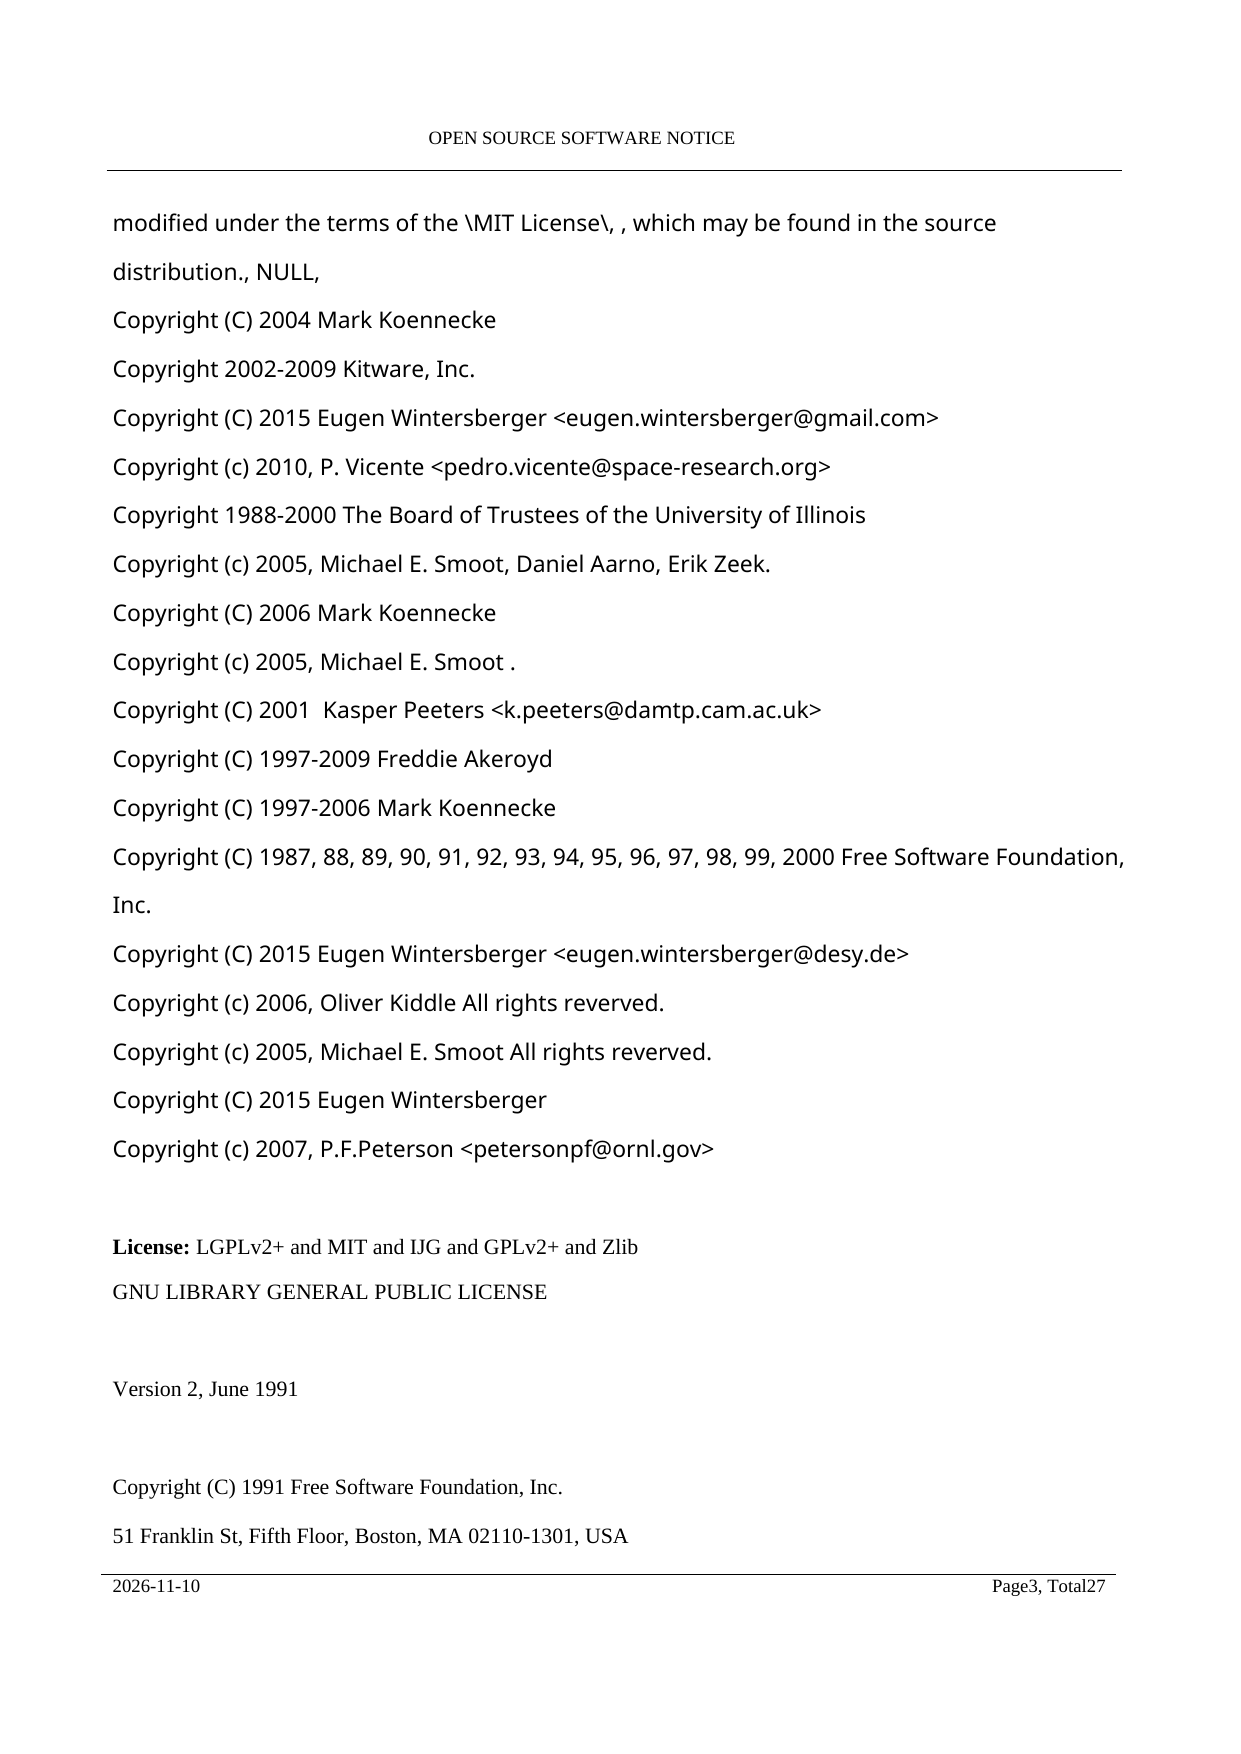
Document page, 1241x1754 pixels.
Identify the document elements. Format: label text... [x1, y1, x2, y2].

text License: LGPLv2+ and MIT and IJG and GPLv2+ and Zlib [112, 1230, 1128, 1263]
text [112, 206, 1128, 1214]
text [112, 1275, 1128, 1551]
